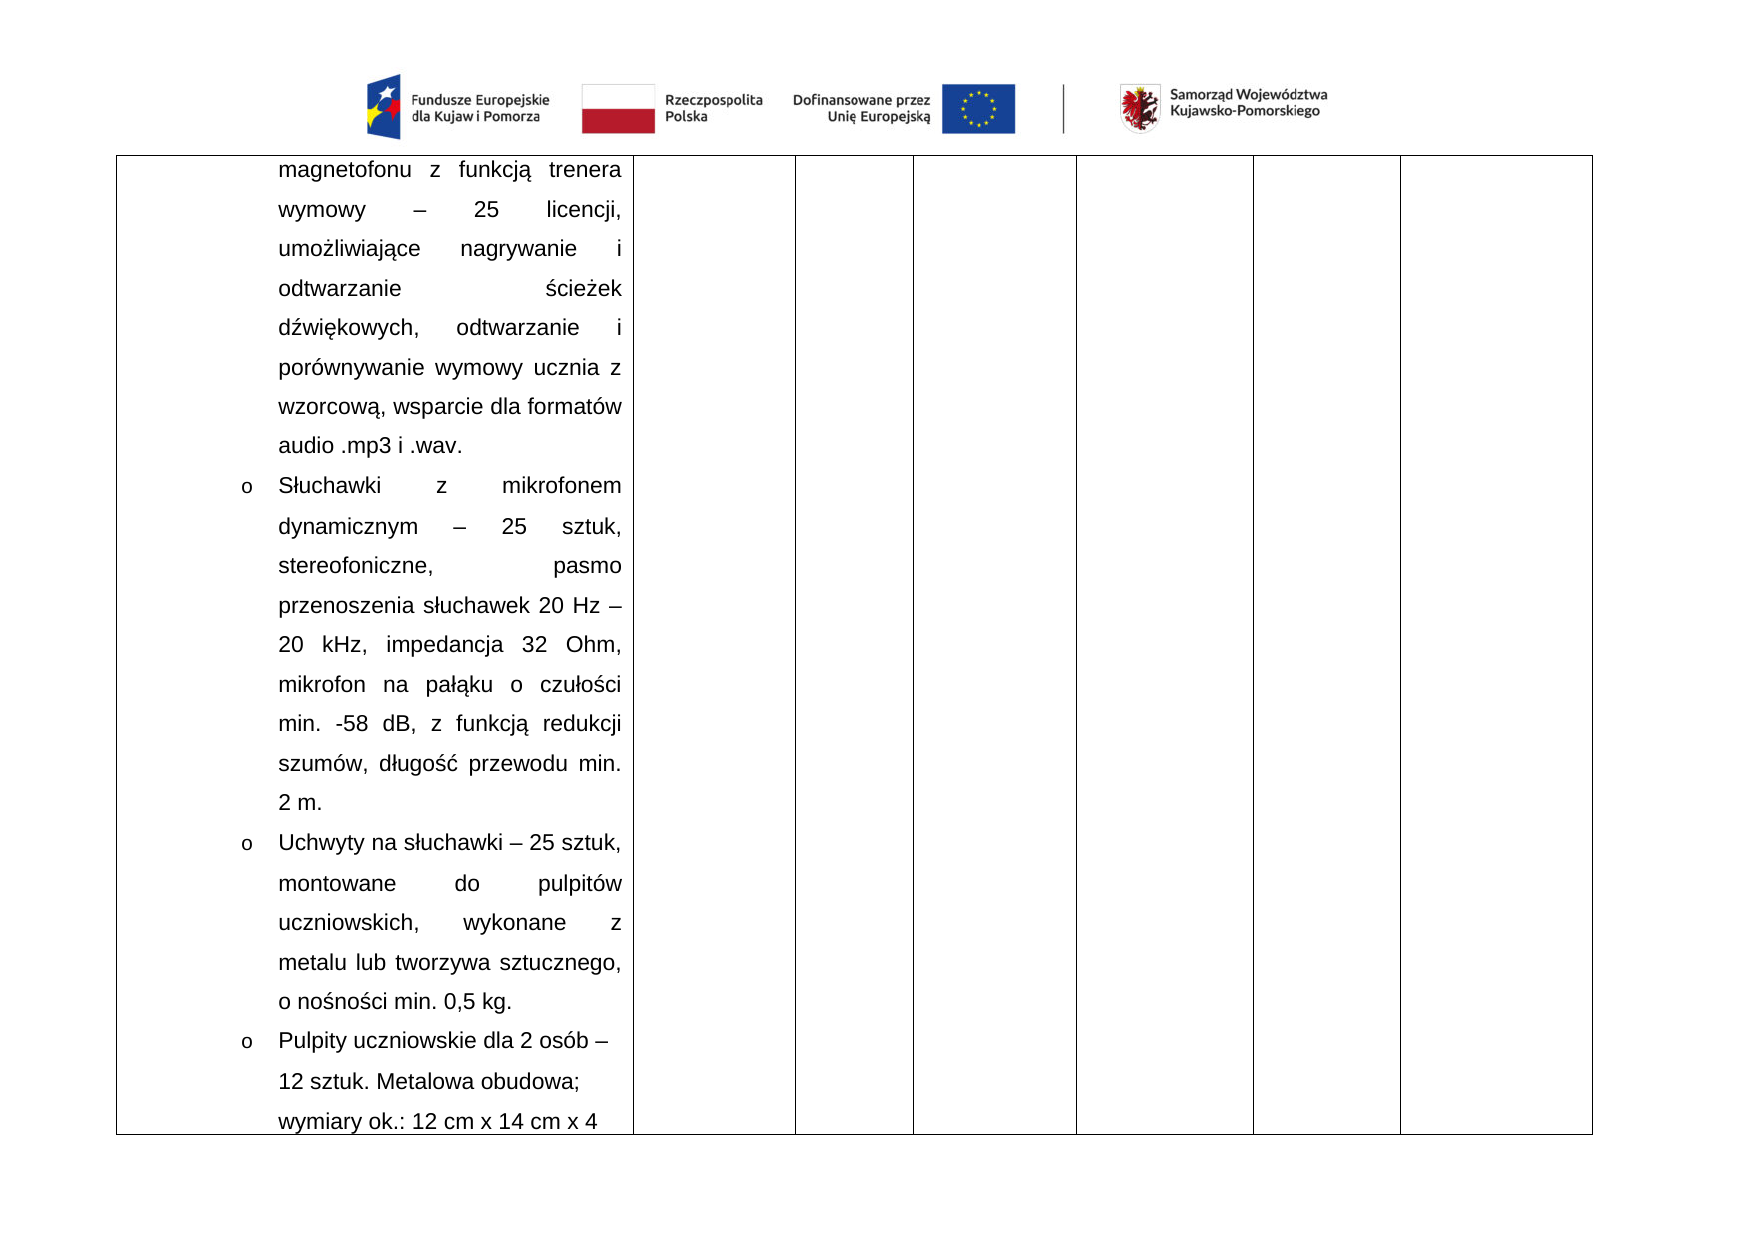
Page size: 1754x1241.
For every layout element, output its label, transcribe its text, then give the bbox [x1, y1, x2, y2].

table_cell [1401, 156, 1592, 1134]
table_cell [1077, 156, 1253, 1134]
table_cell [634, 156, 795, 1134]
table_cell [914, 156, 1076, 1134]
table_cell [796, 156, 913, 1134]
picture [351, 59, 1359, 155]
table_cell [1254, 156, 1400, 1134]
